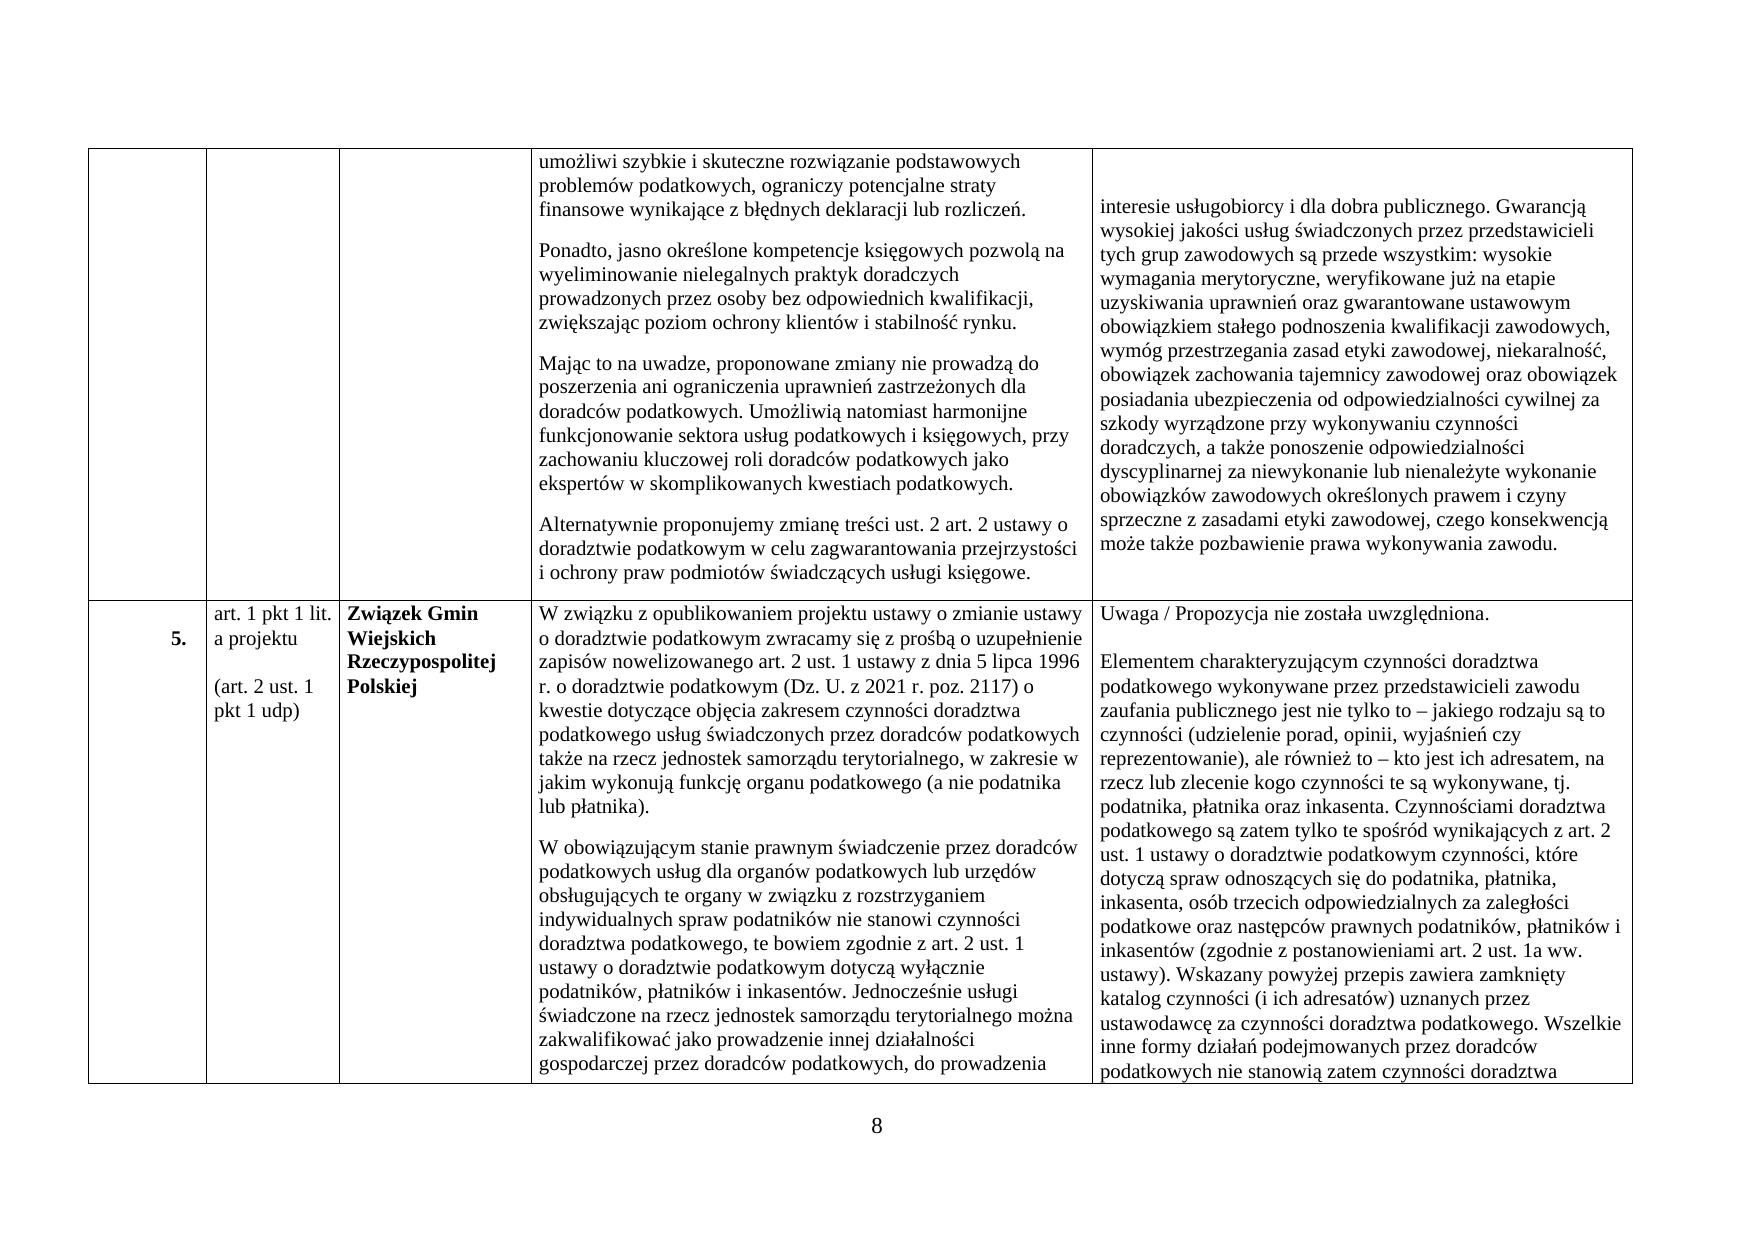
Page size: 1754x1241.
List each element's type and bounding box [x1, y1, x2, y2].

table_cell [340, 149, 531, 600]
table_cell [207, 601, 339, 1083]
table_cell [532, 149, 1092, 600]
table_cell [1093, 149, 1632, 600]
table_cell [532, 601, 1092, 1083]
table_cell [207, 149, 339, 600]
table_cell [1093, 601, 1632, 1083]
table_cell [89, 601, 206, 1083]
table_cell [340, 601, 531, 1083]
table_cell [89, 149, 206, 600]
